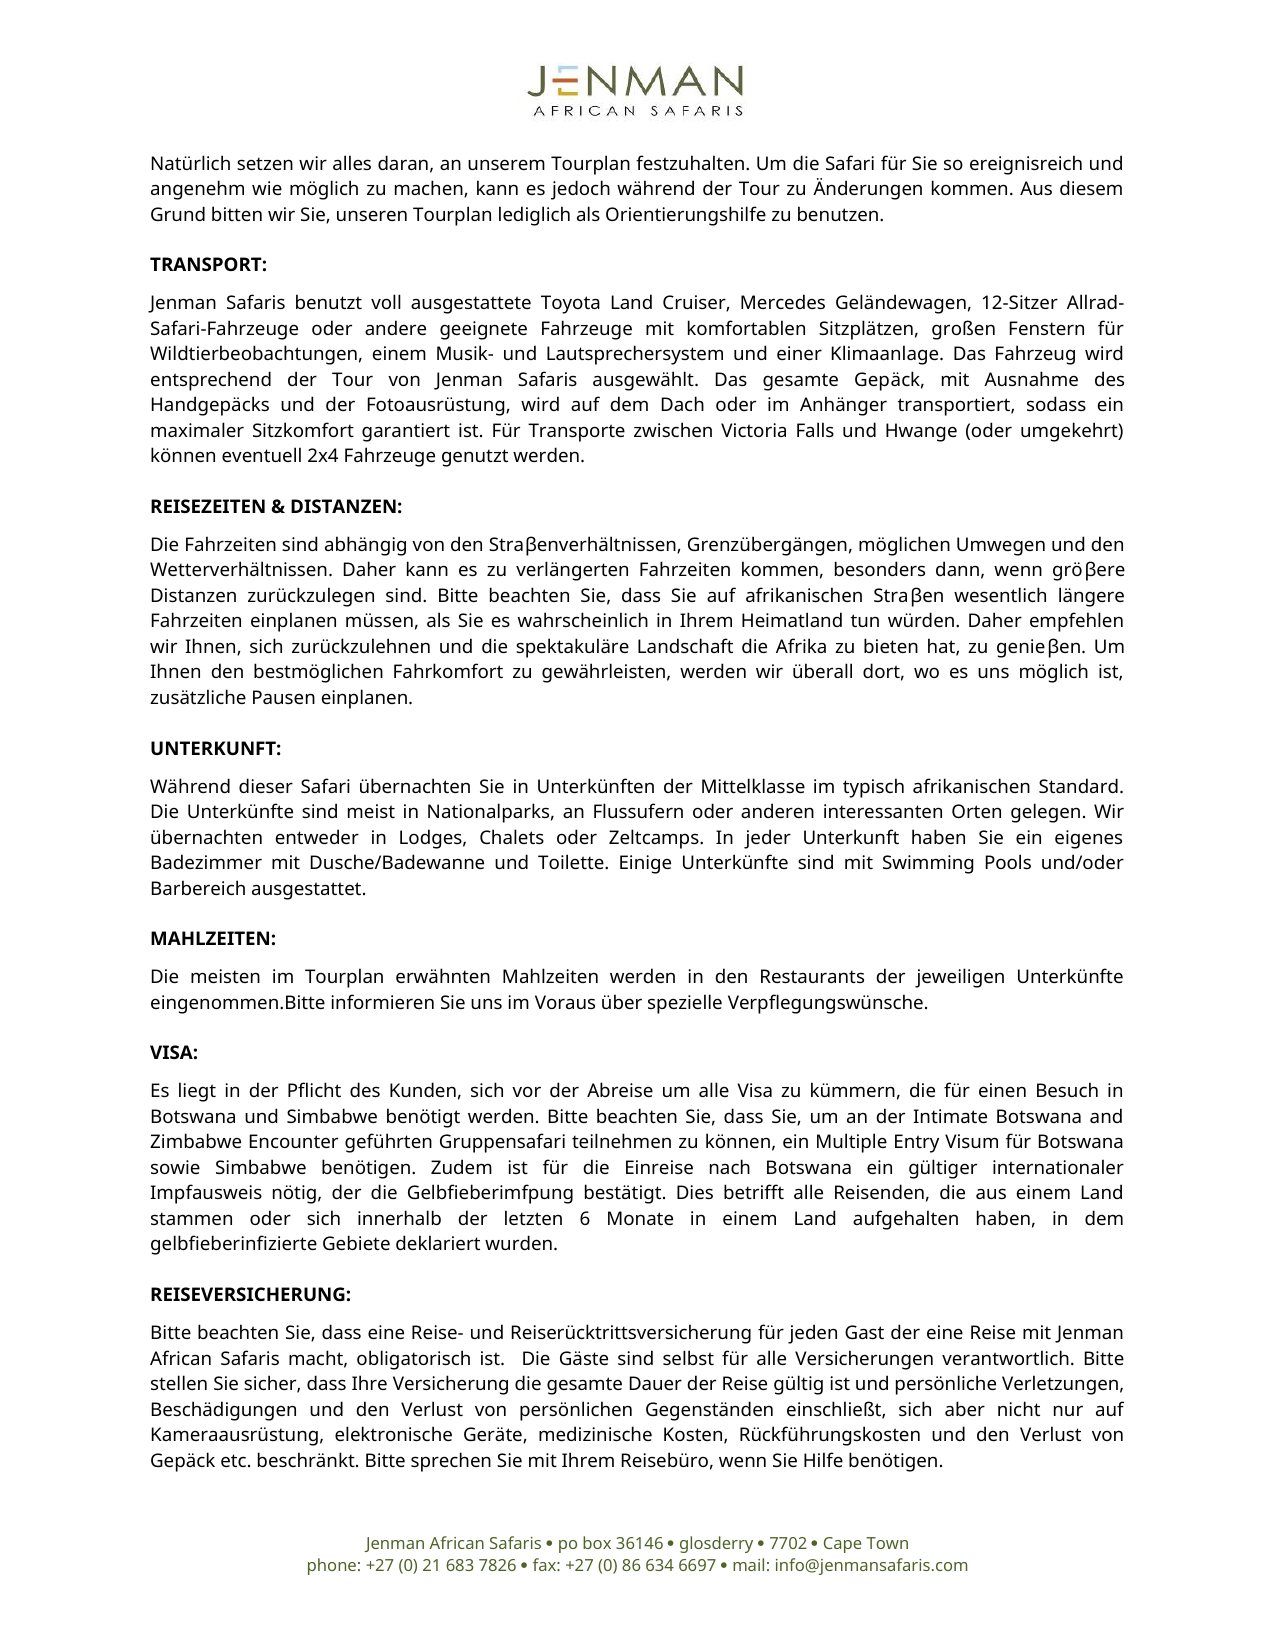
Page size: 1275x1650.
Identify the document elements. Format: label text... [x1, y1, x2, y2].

text Bitte beachten Sie, dass eine Reise- und Reiserücktrittsversicherung für jeden Gast der eine Reise mit Jenman African Safaris macht, obligatorisch ist. Die Gäste sind selbst für alle Versicherungen verantwortlich. Bitte stellen Sie sicher, dass Ihre Versicherung die gesamte Dauer der Reise gültig ist und persönliche Verletzungen, Beschädigungen und den Verlust von persönlichen Gegenständen einschließt, sich aber nicht nur auf Kameraausrüstung, elektronische Geräte, medizinische Kosten, Rückführungskosten und den Verlust von Gepäck etc. beschränkt. Bitte sprechen Sie mit Ihrem Reisebüro, wenn Sie Hilfe benötigen. [150, 1319, 1125, 1472]
text Die meisten im Tourplan erwähnten Mahlzeiten werden in den Restaurants der jeweiligen Unterkünfte eingenommen.Bitte informieren Sie uns im Voraus über spezielle Verpflegungswünsche. [150, 963, 1125, 1014]
picture [504, 48, 768, 133]
subtitle MAHLZEITEN: [150, 926, 1125, 951]
subtitle VISA: [150, 1039, 1125, 1065]
subtitle REISEVERSICHERUNG: [150, 1281, 1125, 1307]
subtitle UNTERKUNFT: [150, 735, 1125, 760]
text Es liegt in der Pflicht des Kunden, sich vor der Abreise um alle Visa zu kümmern, die für einen Besuch in Botswana und Simbabwe benötigt werden. Bitte beachten Sie, dass Sie, um an der Intimate Botswana and Zimbabwe Encounter geführten Gruppensafari teilnehmen zu können, ein Multiple Entry Visum für Botswana sowie Simbabwe benötigen. Zudem ist für die Einreise nach Botswana ein gültiger internationaler Impfausweis nötig, der die Gelbfieberimfpung bestätigt. Dies betrifft alle Reisenden, die aus einem Land stammen oder sich innerhalb der letzten 6 Monate in einem Land aufgehalten haben, in dem gelbfieberinfizierte Gebiete deklariert wurden. [150, 1078, 1125, 1256]
text Natürlich setzen wir alles daran, an unserem Tourplan festzuhalten. Um die Safari für Sie so ereignisreich und angenehm wie möglich zu machen, kann es jedoch während der Tour zu Änderungen kommen. Aus diesem Grund bitten wir Sie, unseren Tourplan lediglich als Orientierungshilfe zu benutzen. [150, 150, 1125, 227]
subtitle REISEZEITEN & DISTANZEN: [150, 493, 1125, 519]
text Die Fahrzeiten sind abhängig von den Straβenverhältnissen, Grenzübergängen, möglichen Umwegen und den Wetterverhältnissen. Daher kann es zu verlängerten Fahrzeiten kommen, besonders dann, wenn gröβere Distanzen zurückzulegen sind. Bitte beachten Sie, dass Sie auf afrikanischen Straβen wesentlich längere Fahrzeiten einplanen müssen, als Sie es wahrscheinlich in Ihrem Heimatland tun würden. Daher empfehlen wir Ihnen, sich zurückzulehnen und die spektakuläre Landschaft die Afrika zu bieten hat, zu genieβen. Um Ihnen den bestmöglichen Fahrkomfort zu gewährleisten, werden wir überall dort, wo es uns möglich ist, zusätzliche Pausen einplanen. [150, 531, 1125, 710]
text Während dieser Safari übernachten Sie in Unterkünften der Mittelklasse im typisch afrikanischen Standard. Die Unterkünfte sind meist in Nationalparks, an Flussufern oder anderen interessanten Orten gelegen. Wir übernachten entweder in Lodges, Chalets oder Zeltcamps. In jeder Unterkunft haben Sie ein eigenes Badezimmer mit Dusche/Badewanne und Toilette. Einige Unterkünfte sind mit Swimming Pools und/oder Barbereich ausgestattet. [150, 773, 1125, 901]
text Jenman Safaris benutzt voll ausgestattete Toyota Land Cruiser, Mercedes Geländewagen, 12-Sitzer Allrad-Safari-Fahrzeuge oder andere geeignete Fahrzeuge mit komfortablen Sitzplätzen, großen Fenstern für Wildtierbeobachtungen, einem Musik- und Lautsprechersystem und einer Klimaanlage. Das Fahrzeug wird entsprechend der Tour von Jenman Safaris ausgewählt. Das gesamte Gepäck, mit Ausnahme des Handgepäcks und der Fotoausrüstung, wird auf dem Dach oder im Anhänger transportiert, sodass ein maximaler Sitzkomfort garantiert ist. Für Transporte zwischen Victoria Falls und Hwange (oder umgekehrt) können eventuell 2x4 Fahrzeuge genutzt werden. [150, 289, 1125, 468]
subtitle TRANSPORT: [150, 252, 1125, 277]
